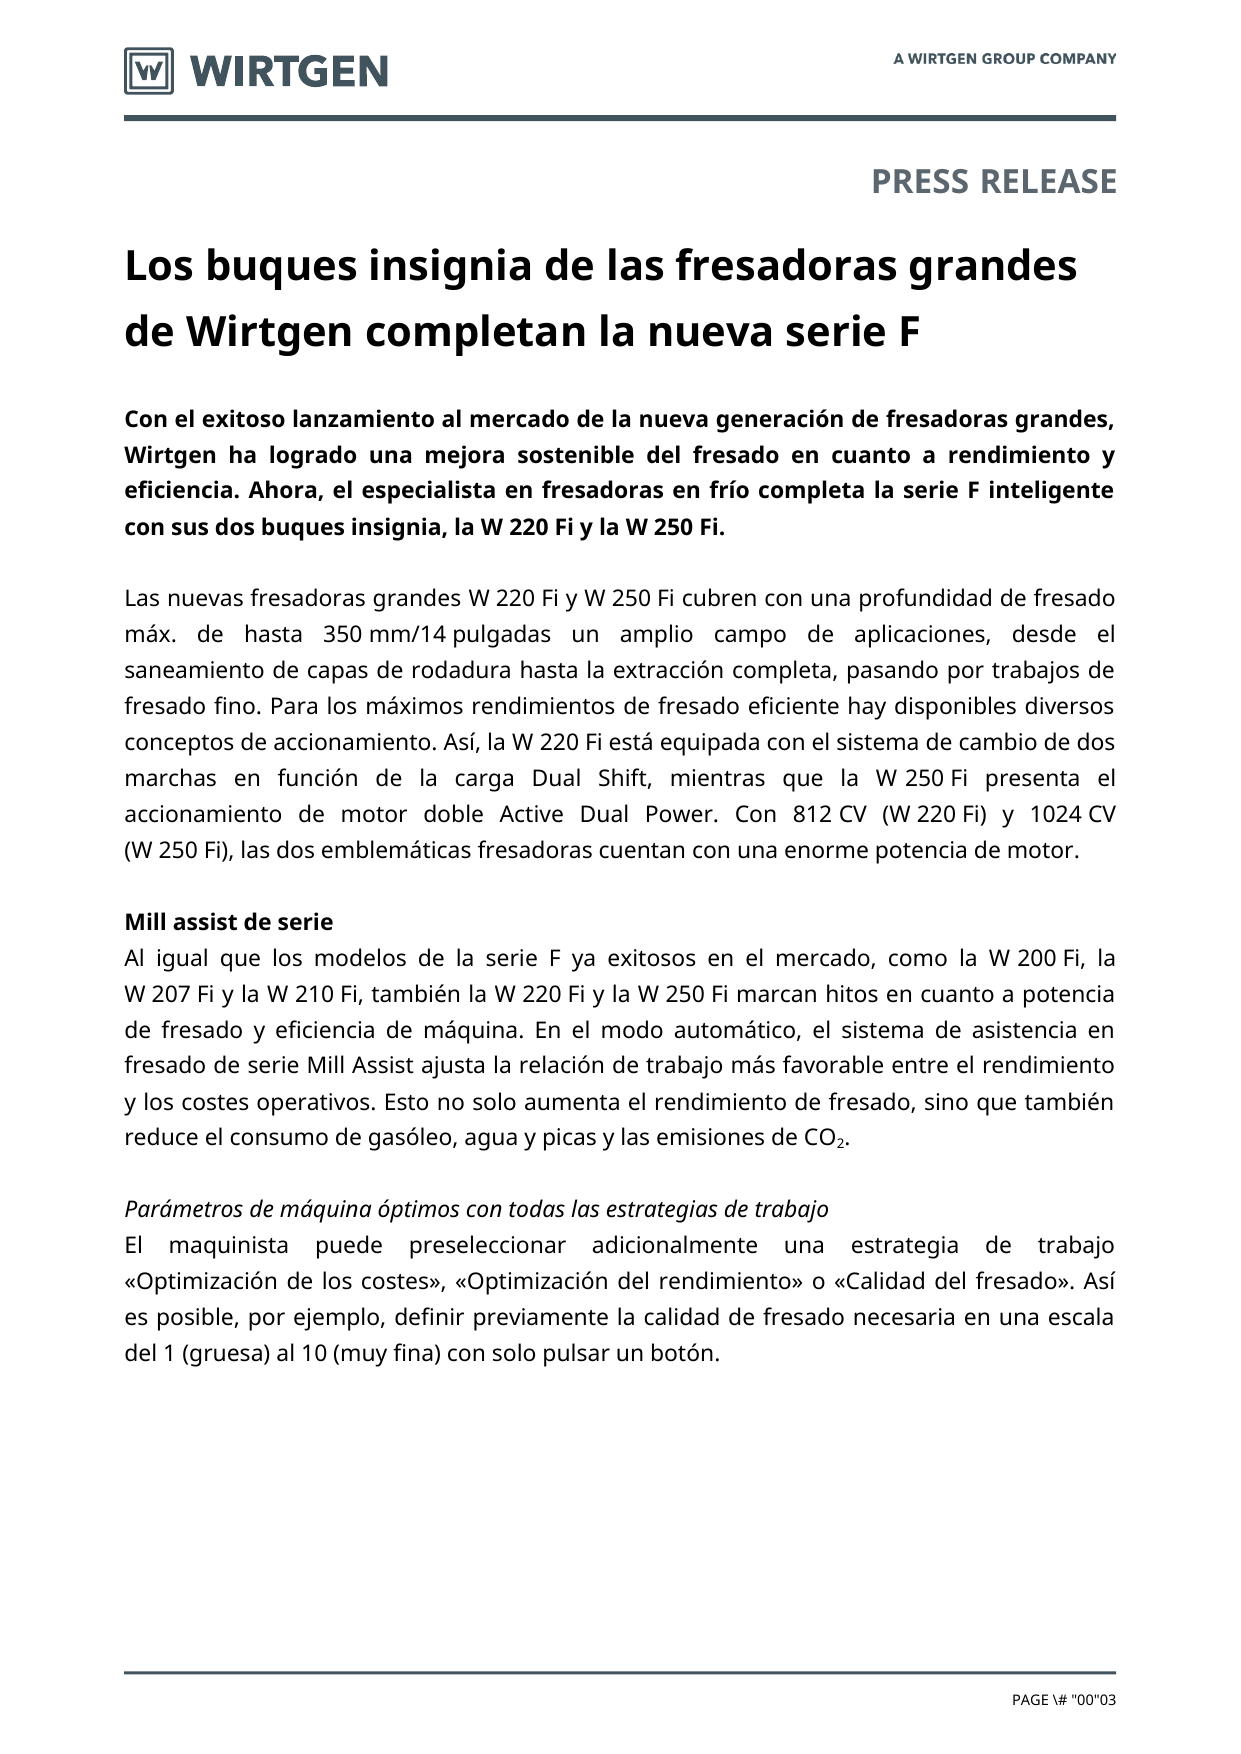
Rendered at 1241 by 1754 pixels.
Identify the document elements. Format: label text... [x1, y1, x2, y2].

text Con el exitoso lanzamiento al mercado de la nueva generación de fresadoras grandes, Wirtgen ha logrado una mejora sostenible del fresado en cuanto a rendimiento y eficiencia. Ahora, el especialista en fresadoras en frío completa la serie F inteligente con sus dos buques insignia, la W 220 Fi y la W 250 Fi. [124, 403, 1116, 542]
picture [893, 53, 1117, 64]
subtitle Los buques insignia de las fresadoras grandes de Wirtgen completan la nueva serie F [124, 236, 1116, 358]
text El maquinista puede preseleccionar adicionalmente una estrategia de trabajo «Optimización de los costes», «Optimización del rendimiento» o «Calidad del fresado». Así es posible, por ejemplo, definir previamente la calidad de fresado necesaria en una escala del 1 (gruesa) al 10 (muy fina) con solo pulsar un botón. [124, 1229, 1116, 1368]
text Mill assist de serie [124, 906, 1116, 937]
text Parámetros de máquina óptimos con todas las estrategias de trabajo [124, 1193, 1116, 1224]
text Las nuevas fresadoras grandes W 220 Fi y W 250 Fi cubren con una profundidad de fresado máx. de hasta 350 mm/14 pulgadas un amplio campo de aplicaciones, desde el saneamiento de capas de rodadura hasta la extracción completa, pasando por trabajos de fresado fino. Para los máximos rendimientos de fresado eficiente hay disponibles diversos conceptos de accionamiento. Así, la W 220 Fi está equipada con el sistema de cambio de dos marchas en función de la carga Dual Shift, mientras que la W 250 Fi presenta el accionamiento de motor doble Active Dual Power. Con 812 CV (W 220 Fi) y 1024 CV (W 250 Fi), las dos emblemáticas fresadoras cuentan con una enorme potencia de motor. [124, 582, 1116, 865]
text Al igual que los modelos de la serie F ya exitosos en el mercado, como la W 200 Fi, la W 207 Fi y la W 210 Fi, también la W 220 Fi y la W 250 Fi marcan hitos en cuanto a potencia de fresado y eficiencia de máquina. En el modo automático, el sistema de asistencia en fresado de serie Mill Assist ajusta la relación de trabajo más favorable entre el rendimiento y los costes operativos. Esto no solo aumenta el rendimiento de fresado, sino que también reduce el consumo de gasóleo, agua y picas y las emisiones de CO2. [124, 942, 1116, 1153]
